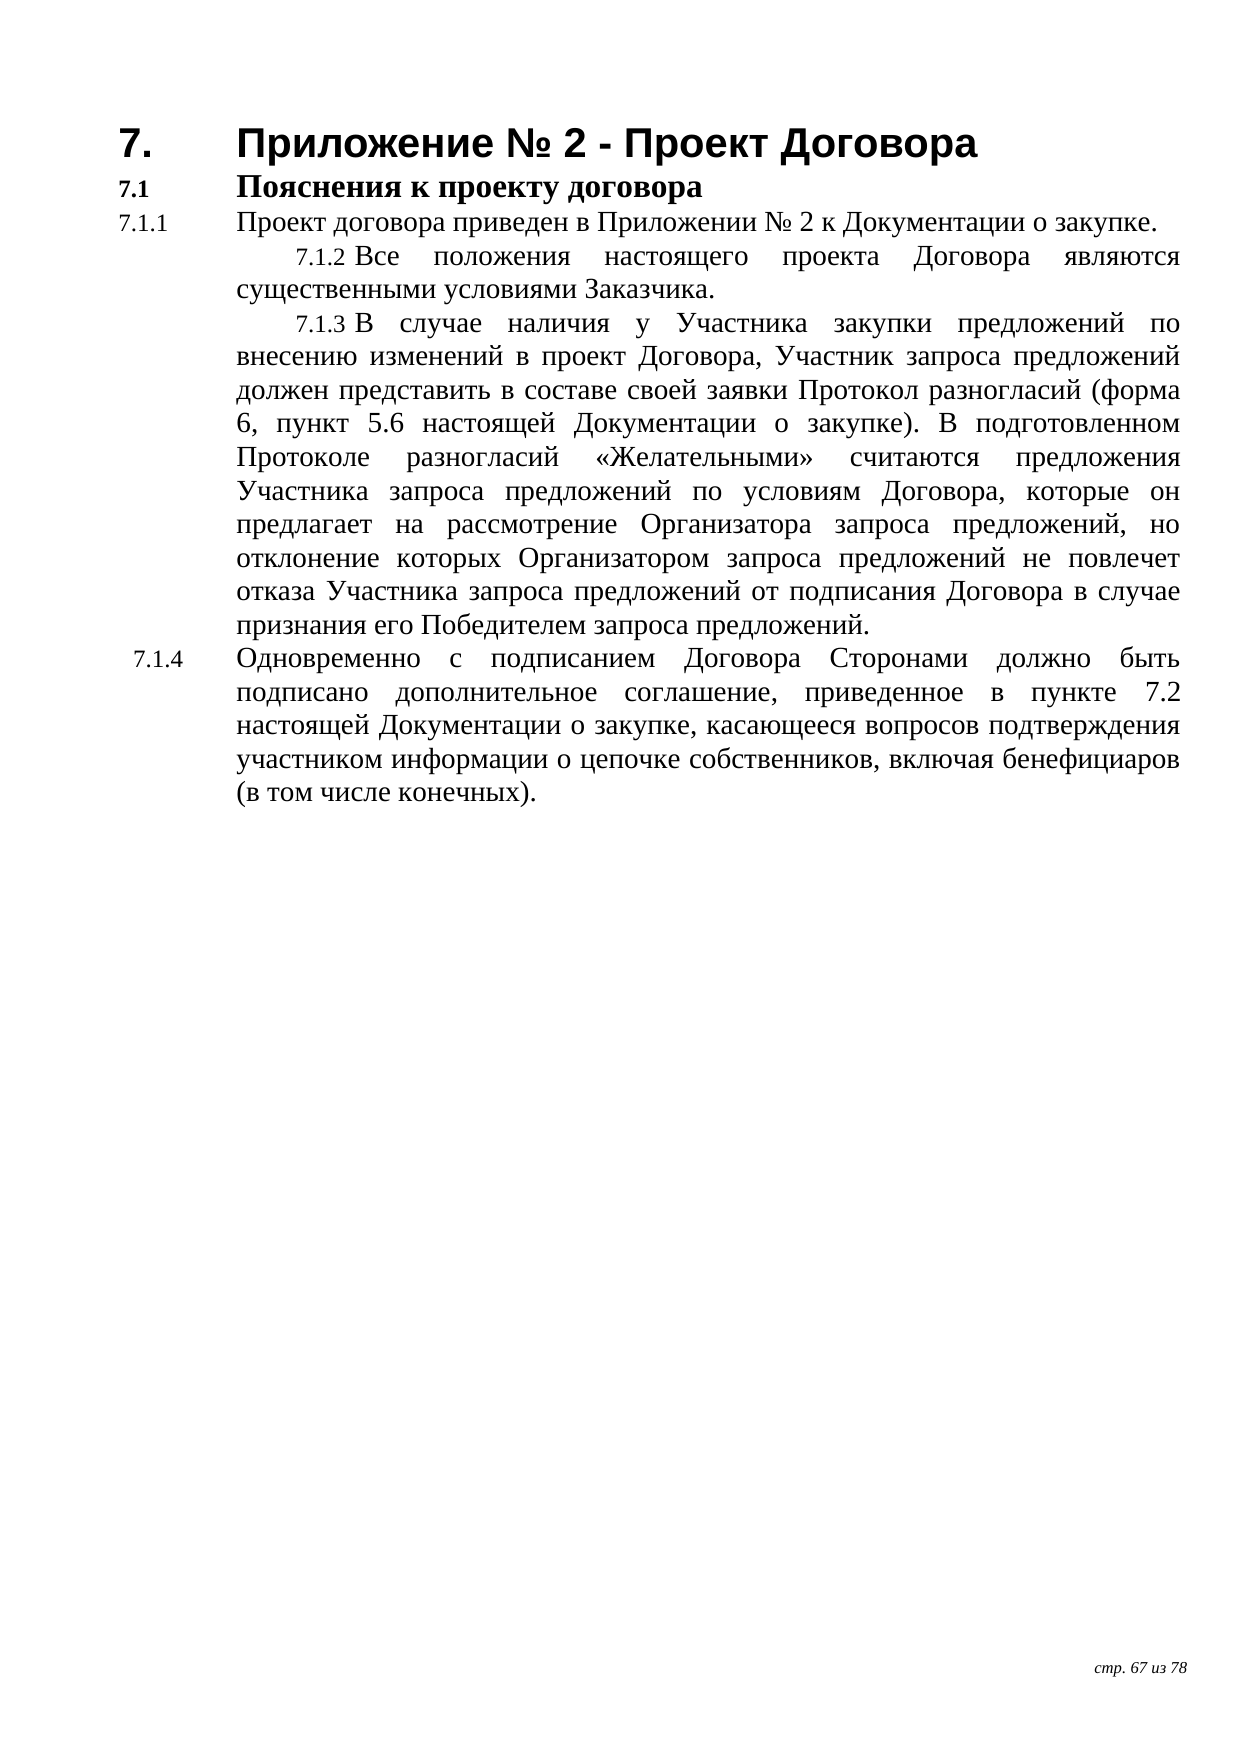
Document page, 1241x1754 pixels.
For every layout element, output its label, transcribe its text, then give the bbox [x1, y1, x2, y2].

text Все положения настоящего проекта Договора являются существенными условиями Заказчика. [236, 238, 1181, 305]
list Проект договора приведен в Приложении № 2 к Документации о закупке. [118, 204, 1181, 238]
text Одновременно с подписанием Договора Сторонами должно быть подписано дополнительное соглашение, приведенное в пункте 7.2 настоящей Документации о закупке, касающееся вопросов подтверждения участником информации о цепочке собственников, включая бенефициаров (в том числе конечных). [133, 640, 1181, 808]
subtitle Приложение № 2 - Проект Договора [118, 118, 1181, 166]
subtitle Пояснения к проекту договора [118, 166, 1181, 204]
text В случае наличия у Участника закупки предложений по внесению изменений в проект Договора, Участник запроса предложений должен представить в составе своей заявки Протокол разногласий (форма 6, пункт 5.6 настоящей Документации о закупке). В подготовленном Протоколе разногласий «Желательными» считаются предложения Участника запроса предложений по условиям Договора, которые он предлагает на рассмотрение Организатора запроса предложений, но отклонение которых Организатором запроса предложений не повлечет отказа Участника запроса предложений от подписания Договора в случае признания его Победителем запроса предложений. [236, 305, 1181, 640]
